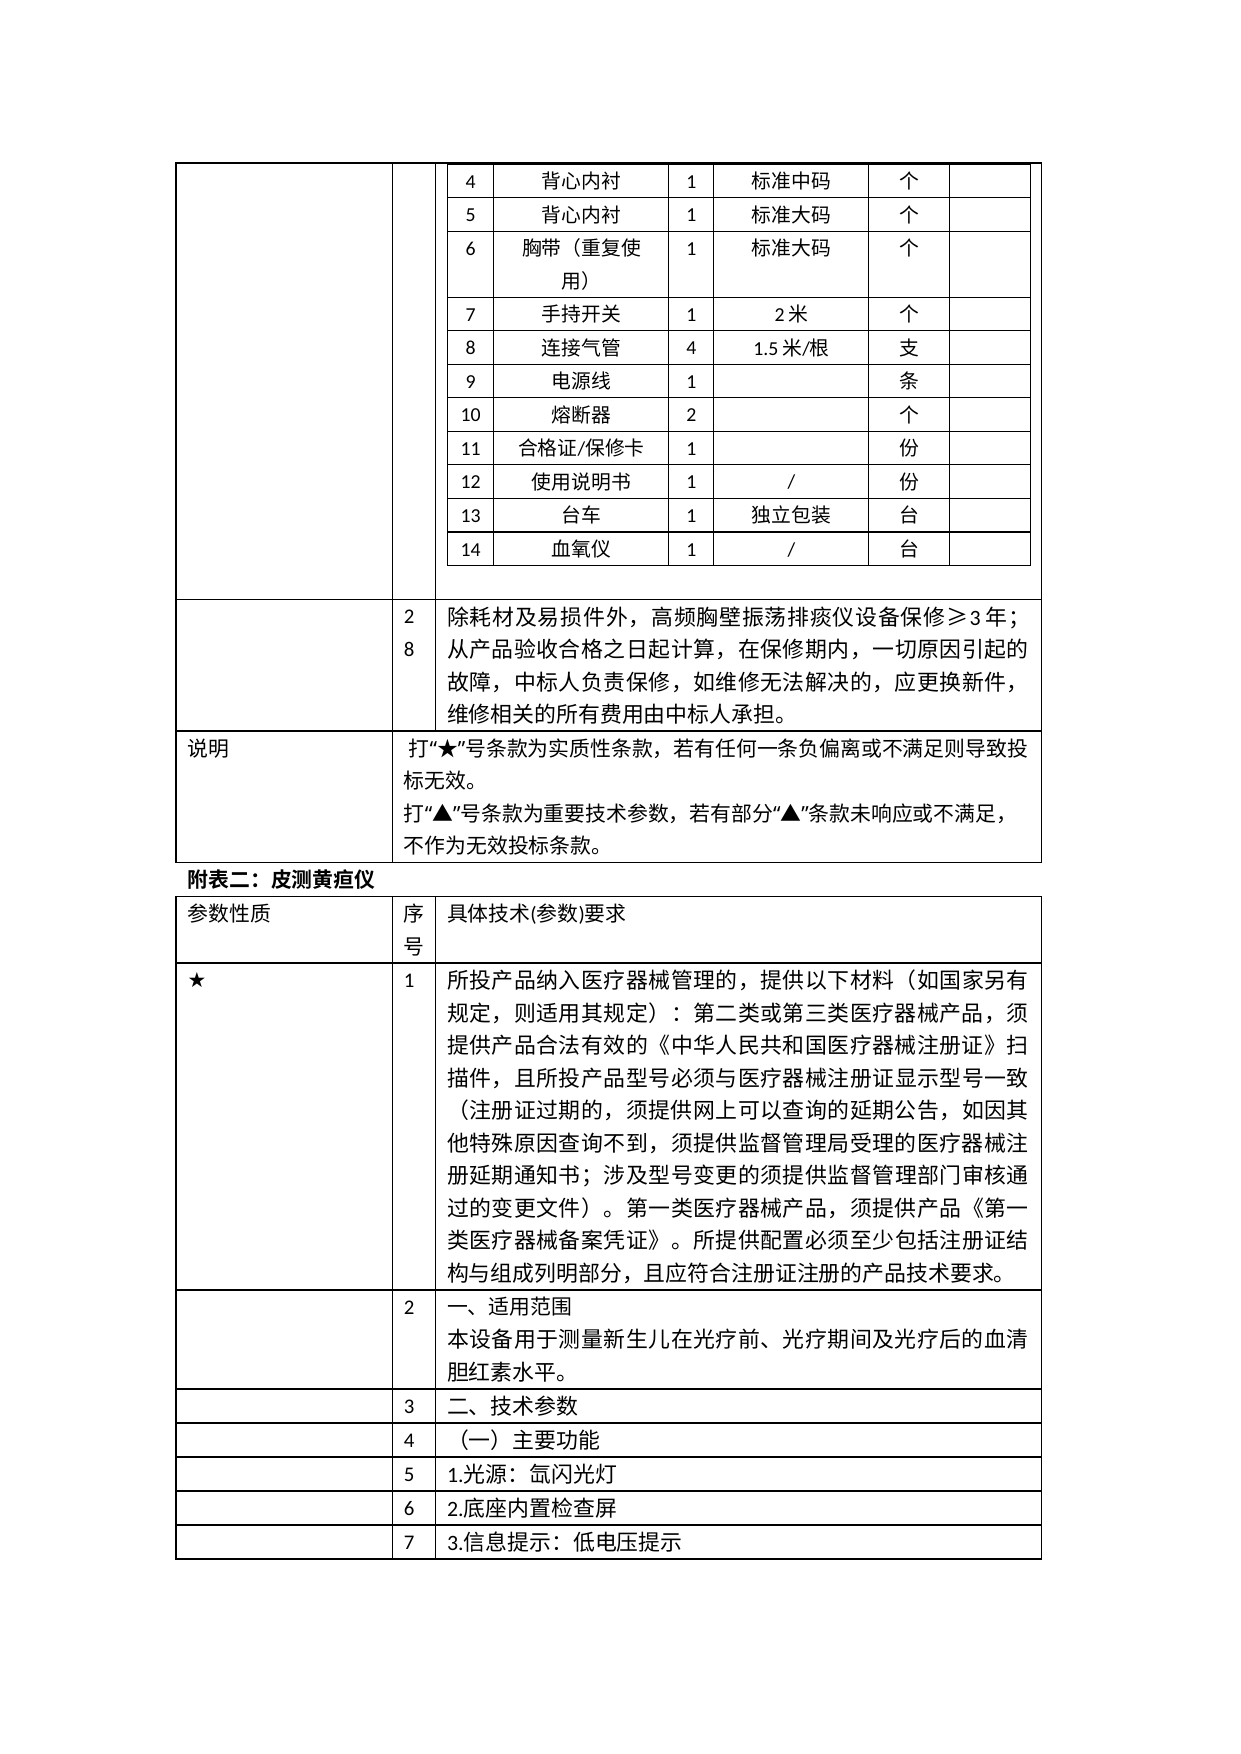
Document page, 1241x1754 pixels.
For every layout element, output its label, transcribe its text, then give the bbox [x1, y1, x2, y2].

table_cell 2.底座内置检查屏 [436, 1492, 1041, 1524]
table_cell ★ [177, 964, 392, 1289]
table_cell 打“★”号条款为实质性条款，若有任何一条负偏离或不满足则导致投标无效。 打“▲”号条款为重要技术参数，若有部分“▲”条款未响应或不满足，不作为无效投标条款。 [393, 732, 1041, 862]
table_cell [177, 1424, 392, 1456]
table_header 具体技术(参数)要求 [436, 897, 1041, 962]
table_cell [177, 1291, 392, 1388]
text 附表二：皮测黄疸仪 [187, 863, 1053, 896]
table_cell 27 [393, 164, 435, 598]
table_cell 二、技术参数 [436, 1390, 1041, 1422]
table_cell （一）主要功能 [436, 1424, 1041, 1456]
table_cell [177, 600, 392, 730]
table_cell 7 [393, 1526, 435, 1558]
table_cell [177, 1526, 392, 1558]
table_cell [177, 1458, 392, 1490]
table_cell 4 [393, 1424, 435, 1456]
table_cell 1 [393, 964, 435, 1289]
table_cell 除耗材及易损件外，高频胸壁振荡排痰仪设备保修≥3年；从产品验收合格之日起计算，在保修期内，一切原因引起的故障，中标人负责保修，如维修无法解决的，应更换新件，维修相关的所有费用由中标人承担。 [436, 600, 1041, 730]
table_cell 3.信息提示：低电压提示 [436, 1526, 1041, 1558]
table_cell 28 [393, 600, 435, 730]
table_cell 所投产品纳入医疗器械管理的，提供以下材料（如国家另有规定，则适用其规定）：第二类或第三类医疗器械产品，须提供产品合法有效的《中华人民共和国医疗器械注册证》扫描件，且所投产品型号必须与医疗器械注册证显示型号一致（注册证过期的，须提供网上可以查询的延期公告，如因其他特殊原因查询不到，须提供监督管理局受理的医疗器械注册延期通知书；涉及型号变更的须提供监督管理部门审核通过的变更文件）。第一类医疗器械产品，须提供产品《第一类医疗器械备案凭证》。所提供配置必须至少包括注册证结构与组成列明部分，且应符合注册证注册的产品技术要求。 [436, 964, 1041, 1289]
table_cell 6 [393, 1492, 435, 1524]
table_cell [177, 1390, 392, 1422]
table_cell 一、适用范围 本设备用于测量新生儿在光疗前、光疗期间及光疗后的血清胆红素水平。 [436, 1291, 1041, 1388]
table_cell [177, 1492, 392, 1524]
table_cell 2 [393, 1291, 435, 1388]
table_cell [177, 164, 392, 598]
table_cell 说明 [177, 732, 392, 862]
table_header 序号 [393, 897, 435, 962]
table_cell 5 [393, 1458, 435, 1490]
table_cell 配置要求（单套） [436, 164, 1041, 598]
table_cell 3 [393, 1390, 435, 1422]
table_cell 1.光源：氙闪光灯 [436, 1458, 1041, 1490]
table_header 参数性质 [177, 897, 392, 962]
